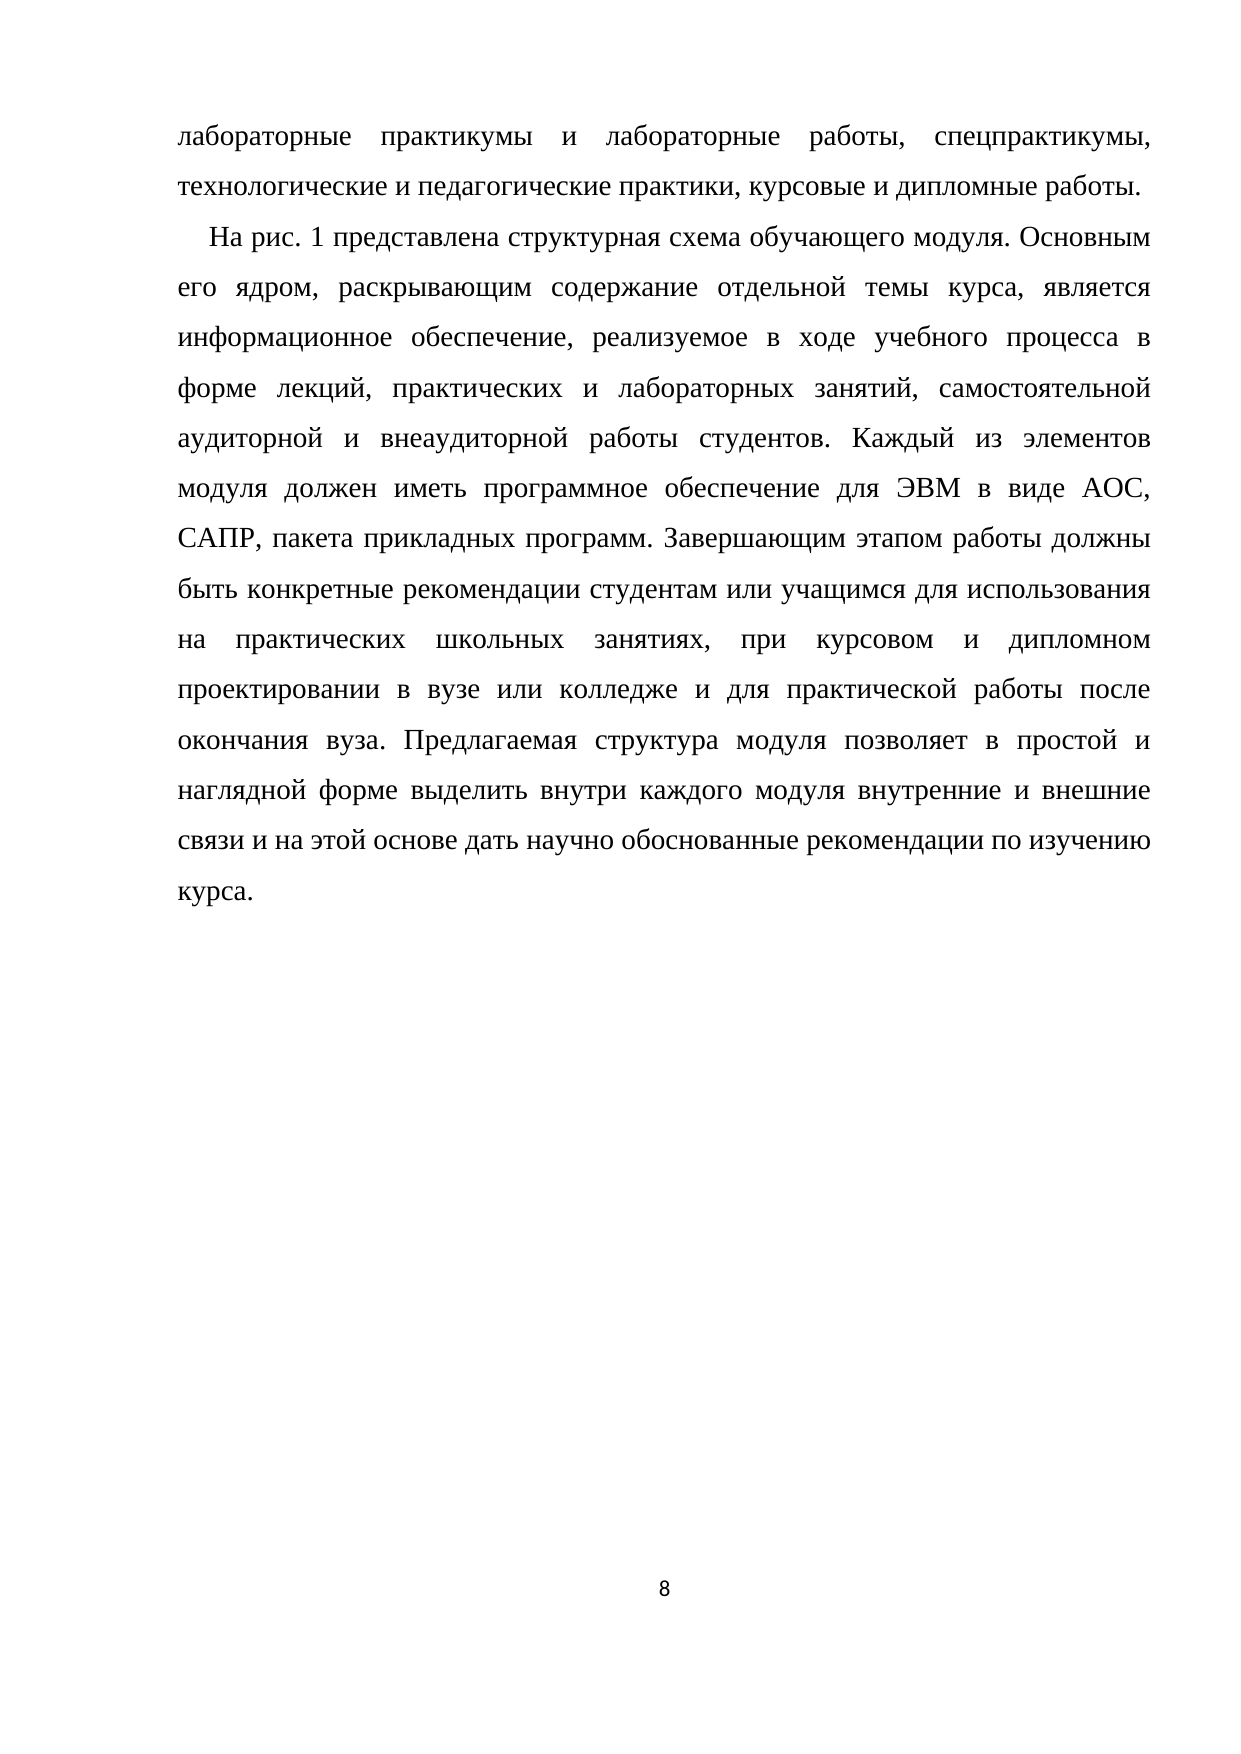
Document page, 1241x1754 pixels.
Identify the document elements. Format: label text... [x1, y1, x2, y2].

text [177, 118, 1152, 202]
text На рис. 1 представлена структурная схема обучающего модуля. Основным его ядром, раскрывающим содержание отдельной темы курса, является информационное обеспечение, реализуемое в ходе учебного процесса в форме лекций, практических и лабораторных занятий, самостоятельной аудиторной и внеаудиторной работы студентов. Каждый из элементов модуля должен иметь программное обеспечение для ЭВМ в виде АОС, САПР, пакета прикладных программ. Завершающим этапом работы должны быть конкретные рекомендации студентам или учащимся для использования на практических школьных занятиях, при курсовом и дипломном проектировании в вузе или колледже и для практической работы после окончания вуза. Предлагаемая структура модуля позволяет в простой и наглядной форме выделить внутри каждого модуля внутренние и внешние связи и на этой основе дать научно обоснованные рекомендации по изучению курса. [177, 219, 1152, 906]
